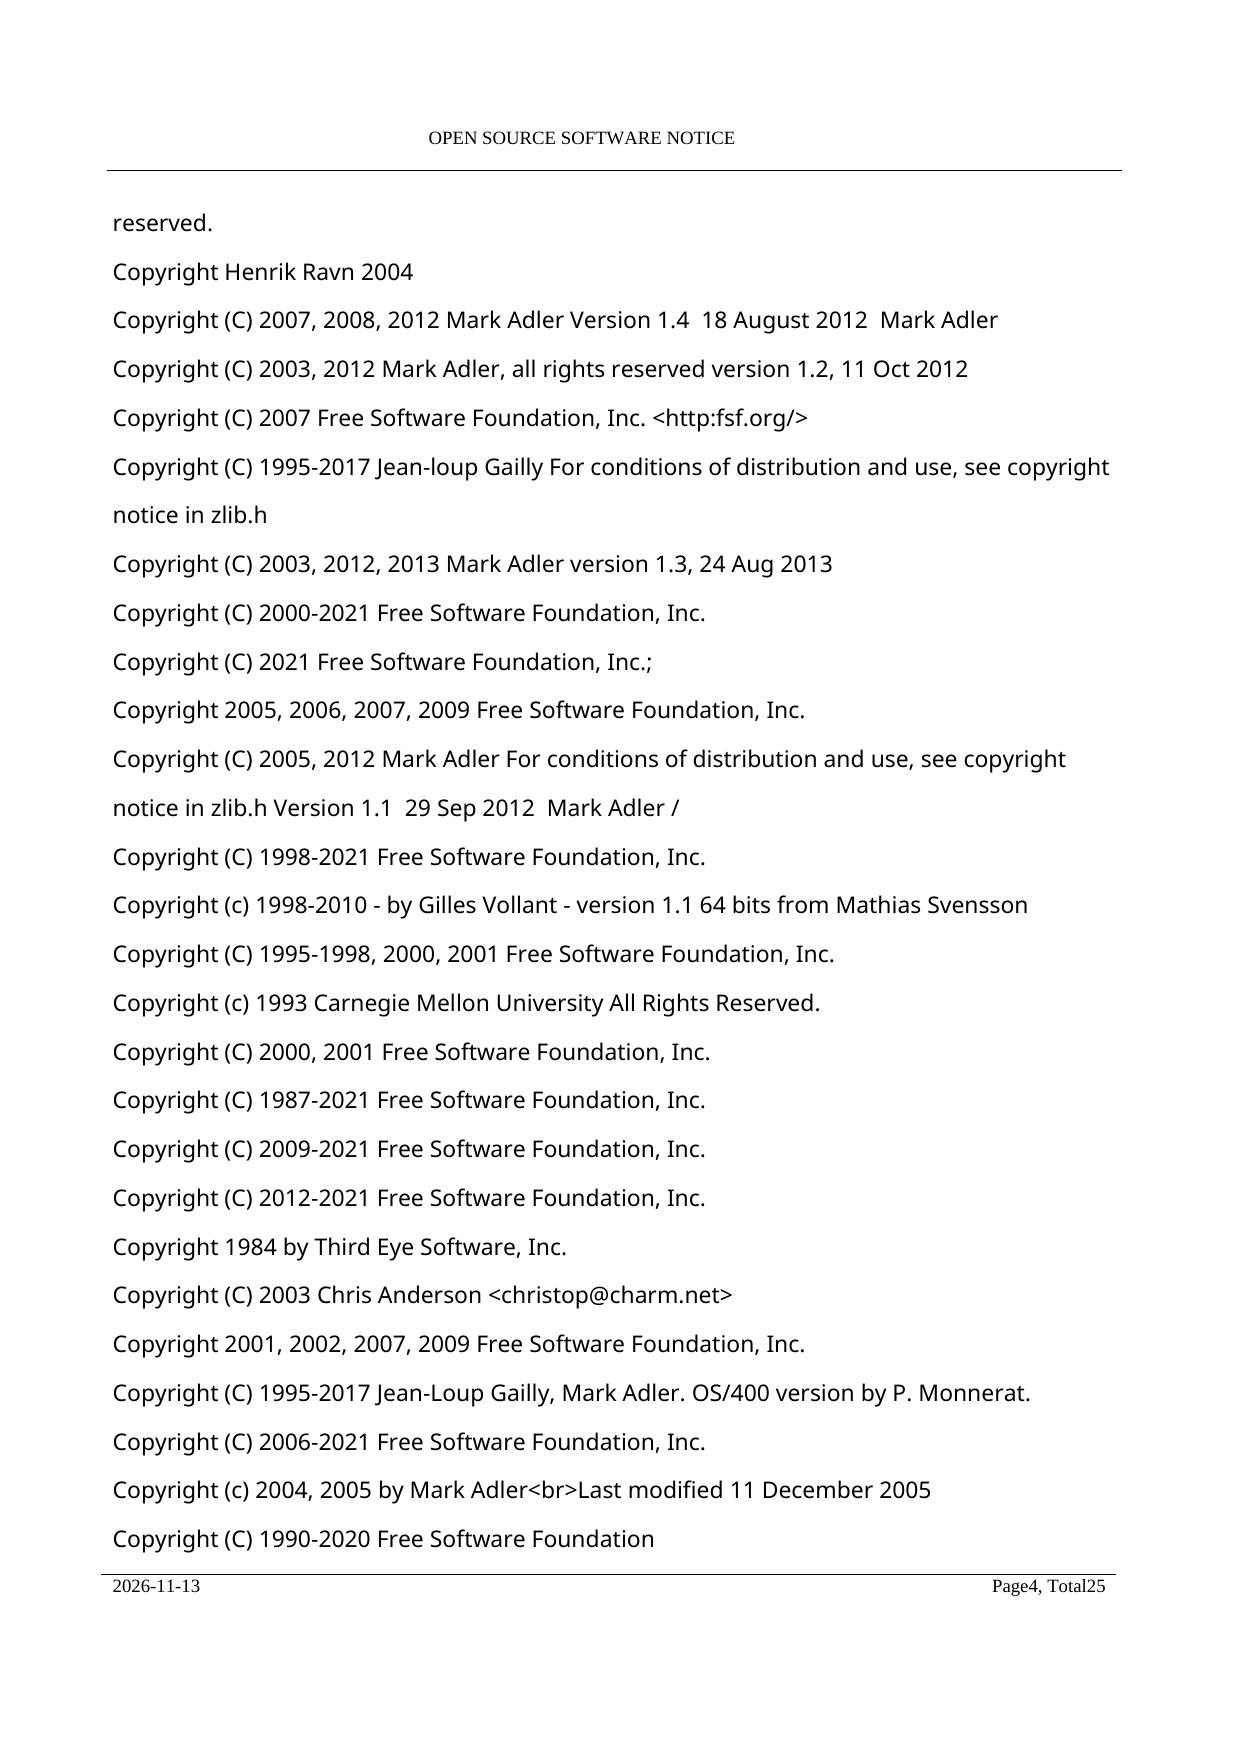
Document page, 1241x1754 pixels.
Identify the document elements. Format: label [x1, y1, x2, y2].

text [112, 206, 1128, 1555]
